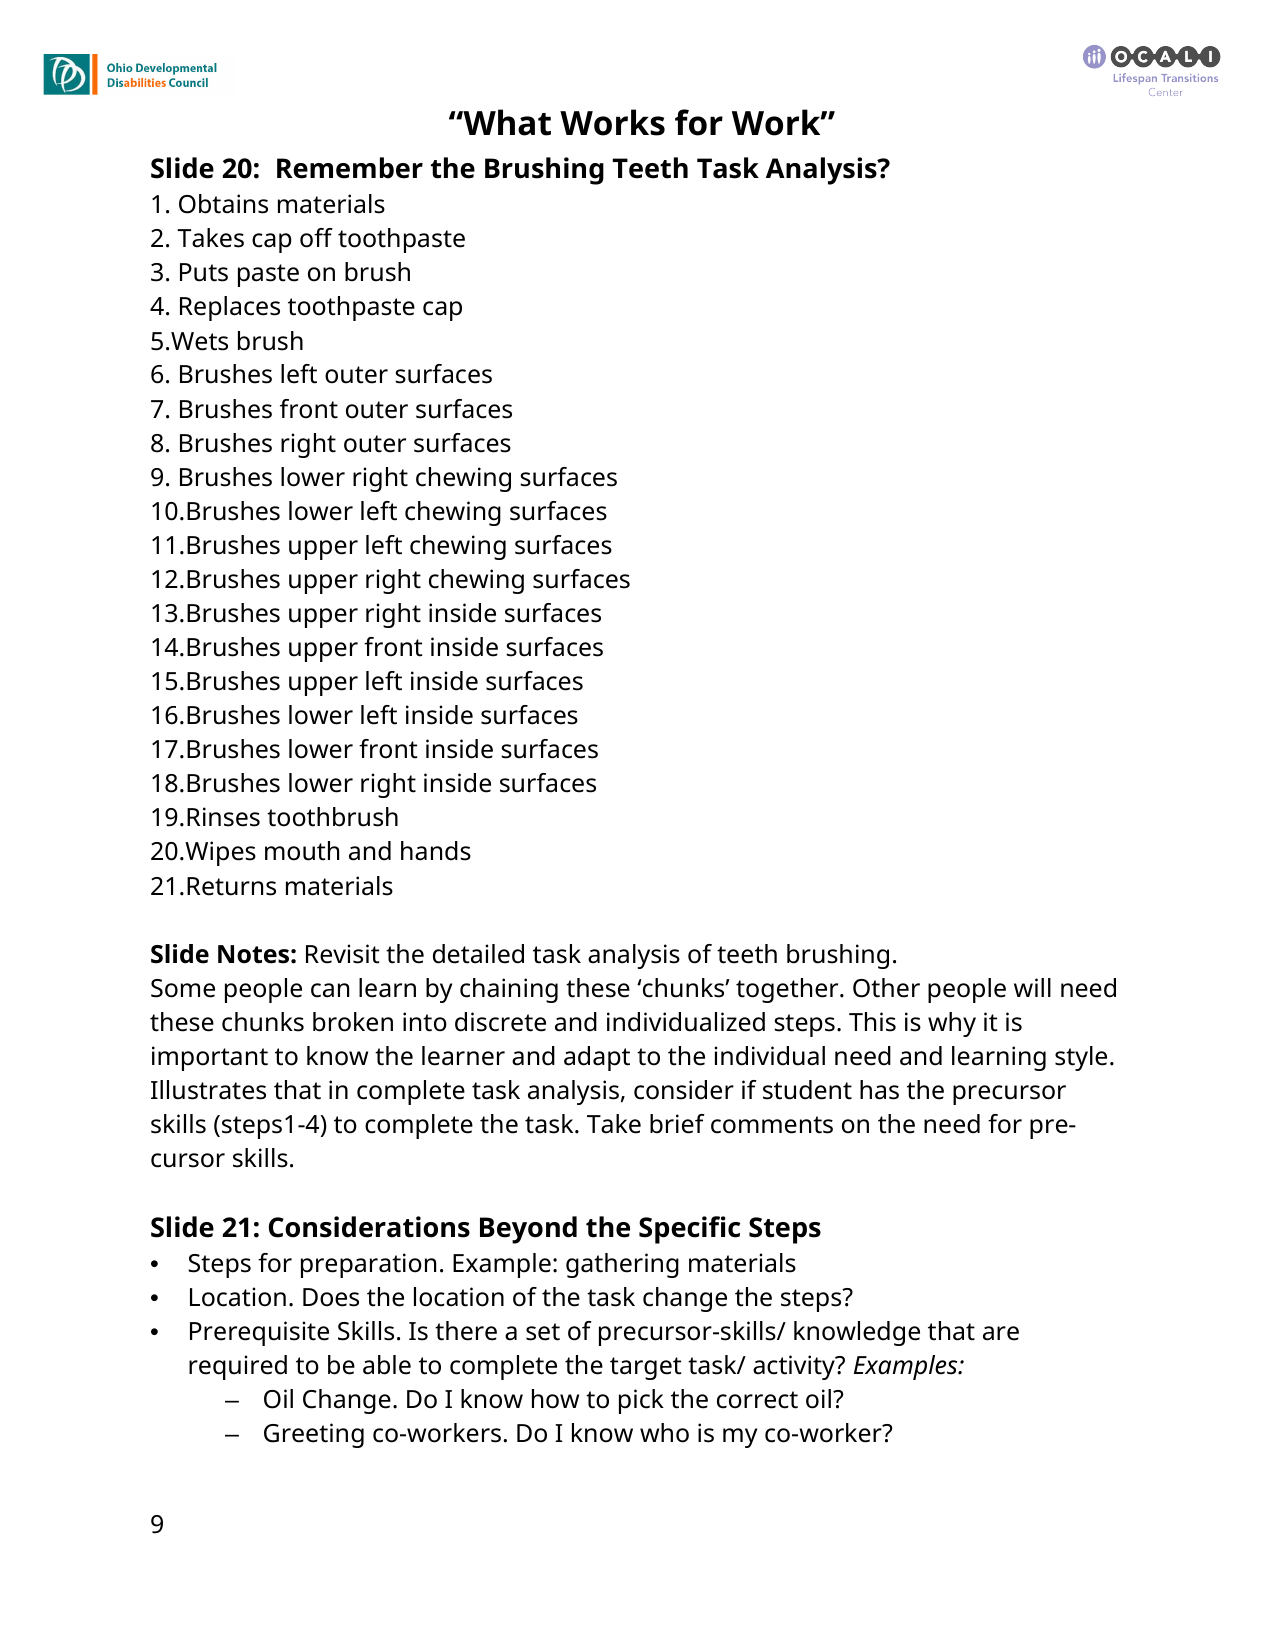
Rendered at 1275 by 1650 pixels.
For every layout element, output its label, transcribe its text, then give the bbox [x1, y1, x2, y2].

text 17.Brushes lower front inside surfaces [150, 732, 1125, 766]
text 11.Brushes upper left chewing surfaces [150, 527, 1125, 562]
text 8. Brushes right outer surfaces [150, 425, 1125, 459]
text 18.Brushes lower right inside surfaces [150, 766, 1125, 800]
picture [38, 54, 238, 99]
text 21.Returns materials [150, 868, 1125, 902]
picture [1080, 43, 1224, 99]
list Prerequisite Skills. Is there a set of precursor-skills/ knowledge that are required to be able to complete the target task/ activity? Examples: [150, 1314, 1125, 1382]
text 13.Brushes upper right inside surfaces [150, 596, 1125, 630]
text 1. Obtains materials [150, 187, 1125, 221]
text 9. Brushes lower right chewing surfaces [150, 459, 1125, 493]
text 16.Brushes lower left inside surfaces [150, 698, 1125, 732]
text 12.Brushes upper right chewing surfaces [150, 562, 1125, 596]
text Slide 20: Remember the Brushing Teeth Task Analysis? [150, 150, 1125, 187]
text 3. Puts paste on brush [150, 255, 1125, 289]
text 10.Brushes lower left chewing surfaces [150, 493, 1125, 527]
list Greeting co-workers. Do I know who is my co-worker? [225, 1416, 1125, 1450]
text 2. Takes cap off toothpaste [150, 221, 1125, 255]
text 15.Brushes upper left inside surfaces [150, 664, 1125, 698]
text 5.Wets brush [150, 323, 1125, 357]
text Slide Notes: Revisit the detailed task analysis of teeth brushing. [150, 936, 1125, 970]
list Oil Change. Do I know how to pick the correct oil? [225, 1382, 1125, 1416]
text 14.Brushes upper front inside surfaces [150, 630, 1125, 664]
list Steps for preparation. Example: gathering materials [150, 1246, 1125, 1280]
text 4. Replaces toothpaste cap [150, 289, 1125, 323]
text Some people can learn by chaining these ‘chunks’ together. Other people will need these chunks broken into discrete and individualized steps. This is why it is important to know the learner and adapt to the individual need and learning style. Illustrates that in complete task analysis, consider if student has the precursor skills (steps1-4) to complete the task. Take brief comments on the need for pre-cursor skills. [150, 970, 1125, 1175]
list Location. Does the location of the task change the steps? [150, 1280, 1125, 1314]
text 20.Wipes mouth and hands [150, 834, 1125, 868]
text 19.Rinses toothbrush [150, 800, 1125, 834]
text 7. Brushes front outer surfaces [150, 391, 1125, 425]
text 6. Brushes left outer surfaces [150, 357, 1125, 391]
text Slide 21: Considerations Beyond the Specific Steps [150, 1209, 1125, 1246]
